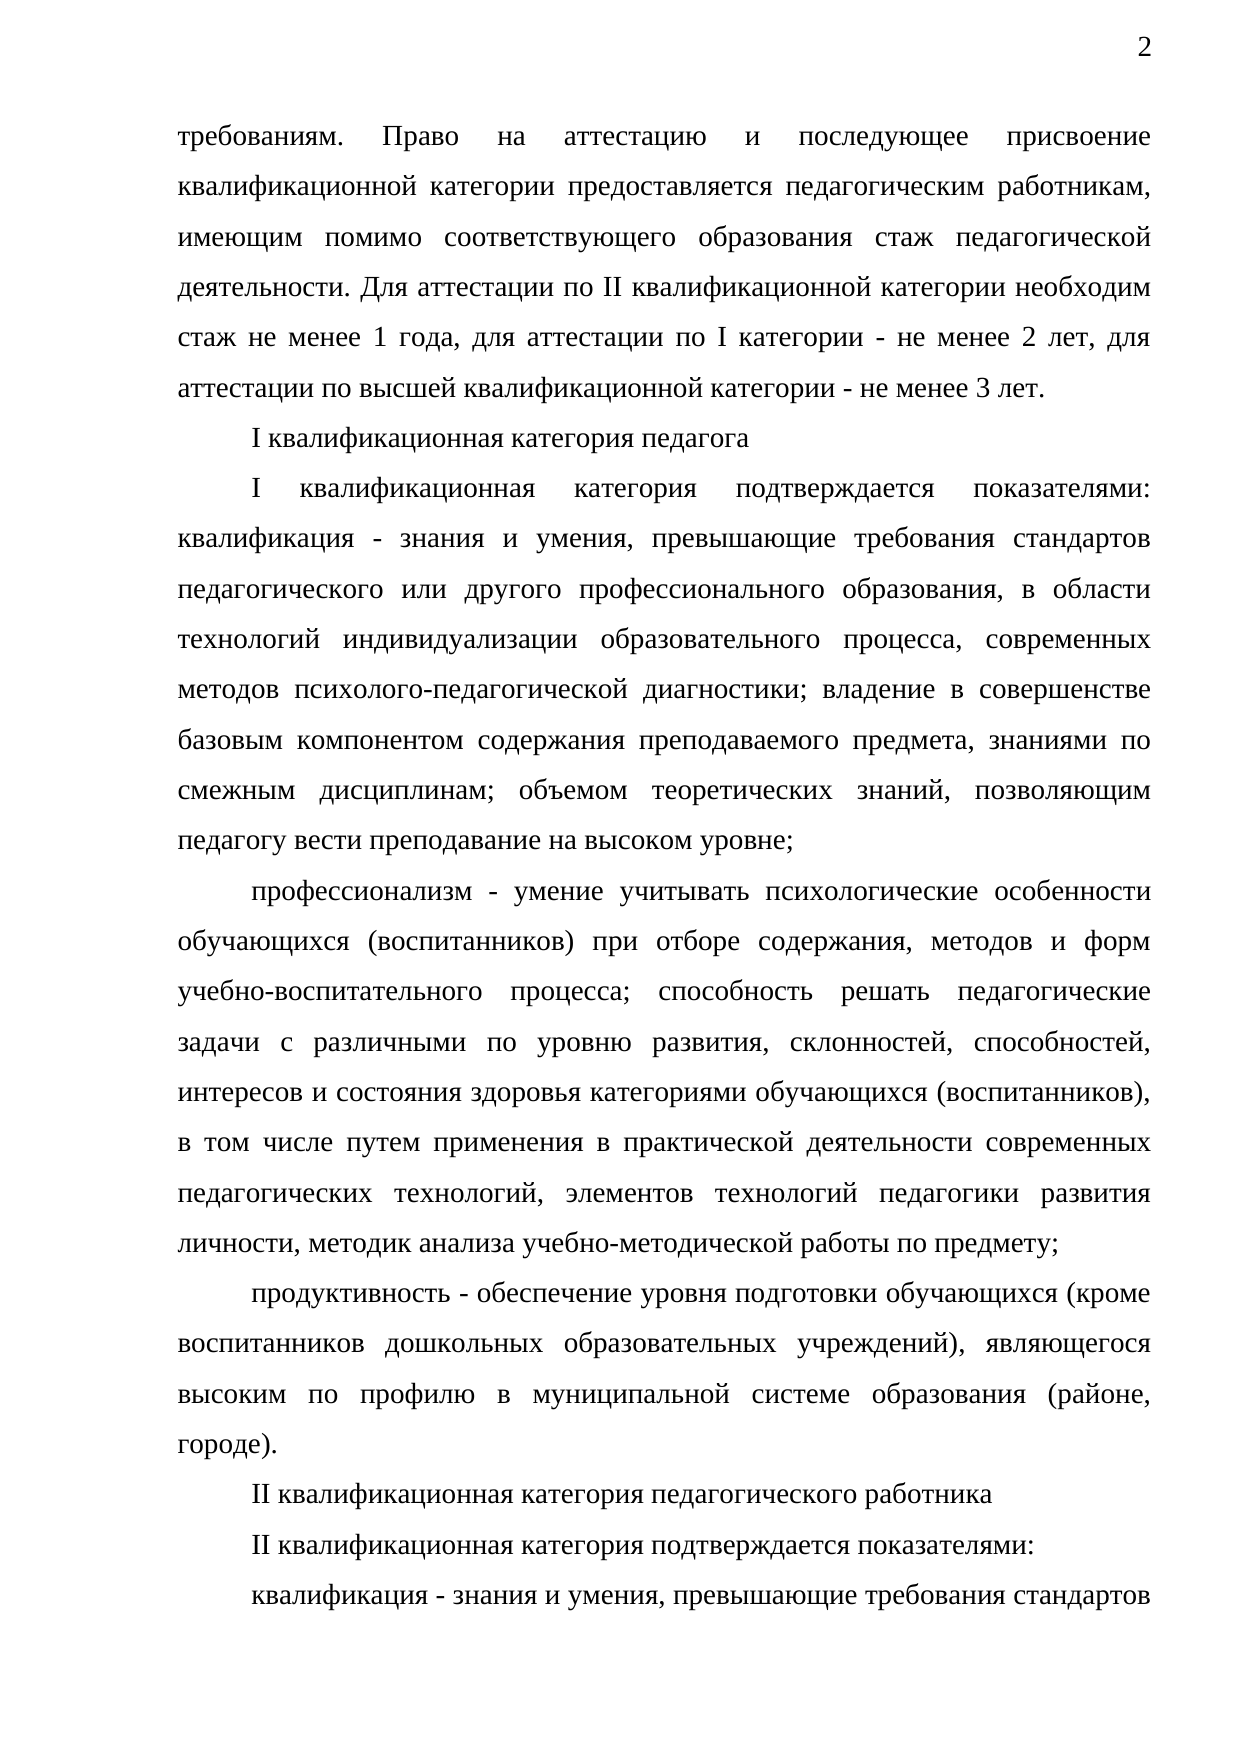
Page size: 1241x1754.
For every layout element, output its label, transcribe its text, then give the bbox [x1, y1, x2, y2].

text I квалификационная категория педагога [177, 420, 1152, 453]
text профессионализм - умение учитывать психологические особенности обучающихся (воспитанников) при отборе содержания, методов и форм учебно-воспитательного процесса; способность решать педагогические задачи с различными по уровню развития, склонностей, способностей, интересов и состояния здоровья категориями обучающихся (воспитанников), в том числе путем применения в практической деятельности современных педагогических технологий, элементов технологий педагогики развития личности, методик анализа учебно-методической работы по предмету; [177, 873, 1152, 1258]
text II квалификационная категория педагогического работника [177, 1477, 1152, 1510]
text II квалификационная категория подтверждается показателями: [177, 1527, 1152, 1560]
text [177, 118, 1152, 403]
text продуктивность - обеспечение уровня подготовки обучающихся (кроме воспитанников дошкольных образовательных учреждений), являющегося высоким по профилю в муниципальной системе образования (районе, городе). [177, 1275, 1152, 1460]
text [177, 1577, 1152, 1611]
text I квалификационная категория подтверждается показателями: квалификация - знания и умения, превышающие требования стандартов педагогического или другого профессионального образования, в области технологий индивидуализации образовательного процесса, современных методов психолого-педагогической диагностики; владение в совершенстве базовым компонентом содержания преподаваемого предмета, знаниями по смежным дисциплинам; объемом теоретических знаний, позволяющим педагогу вести преподавание на высоком уровне; [177, 470, 1152, 856]
